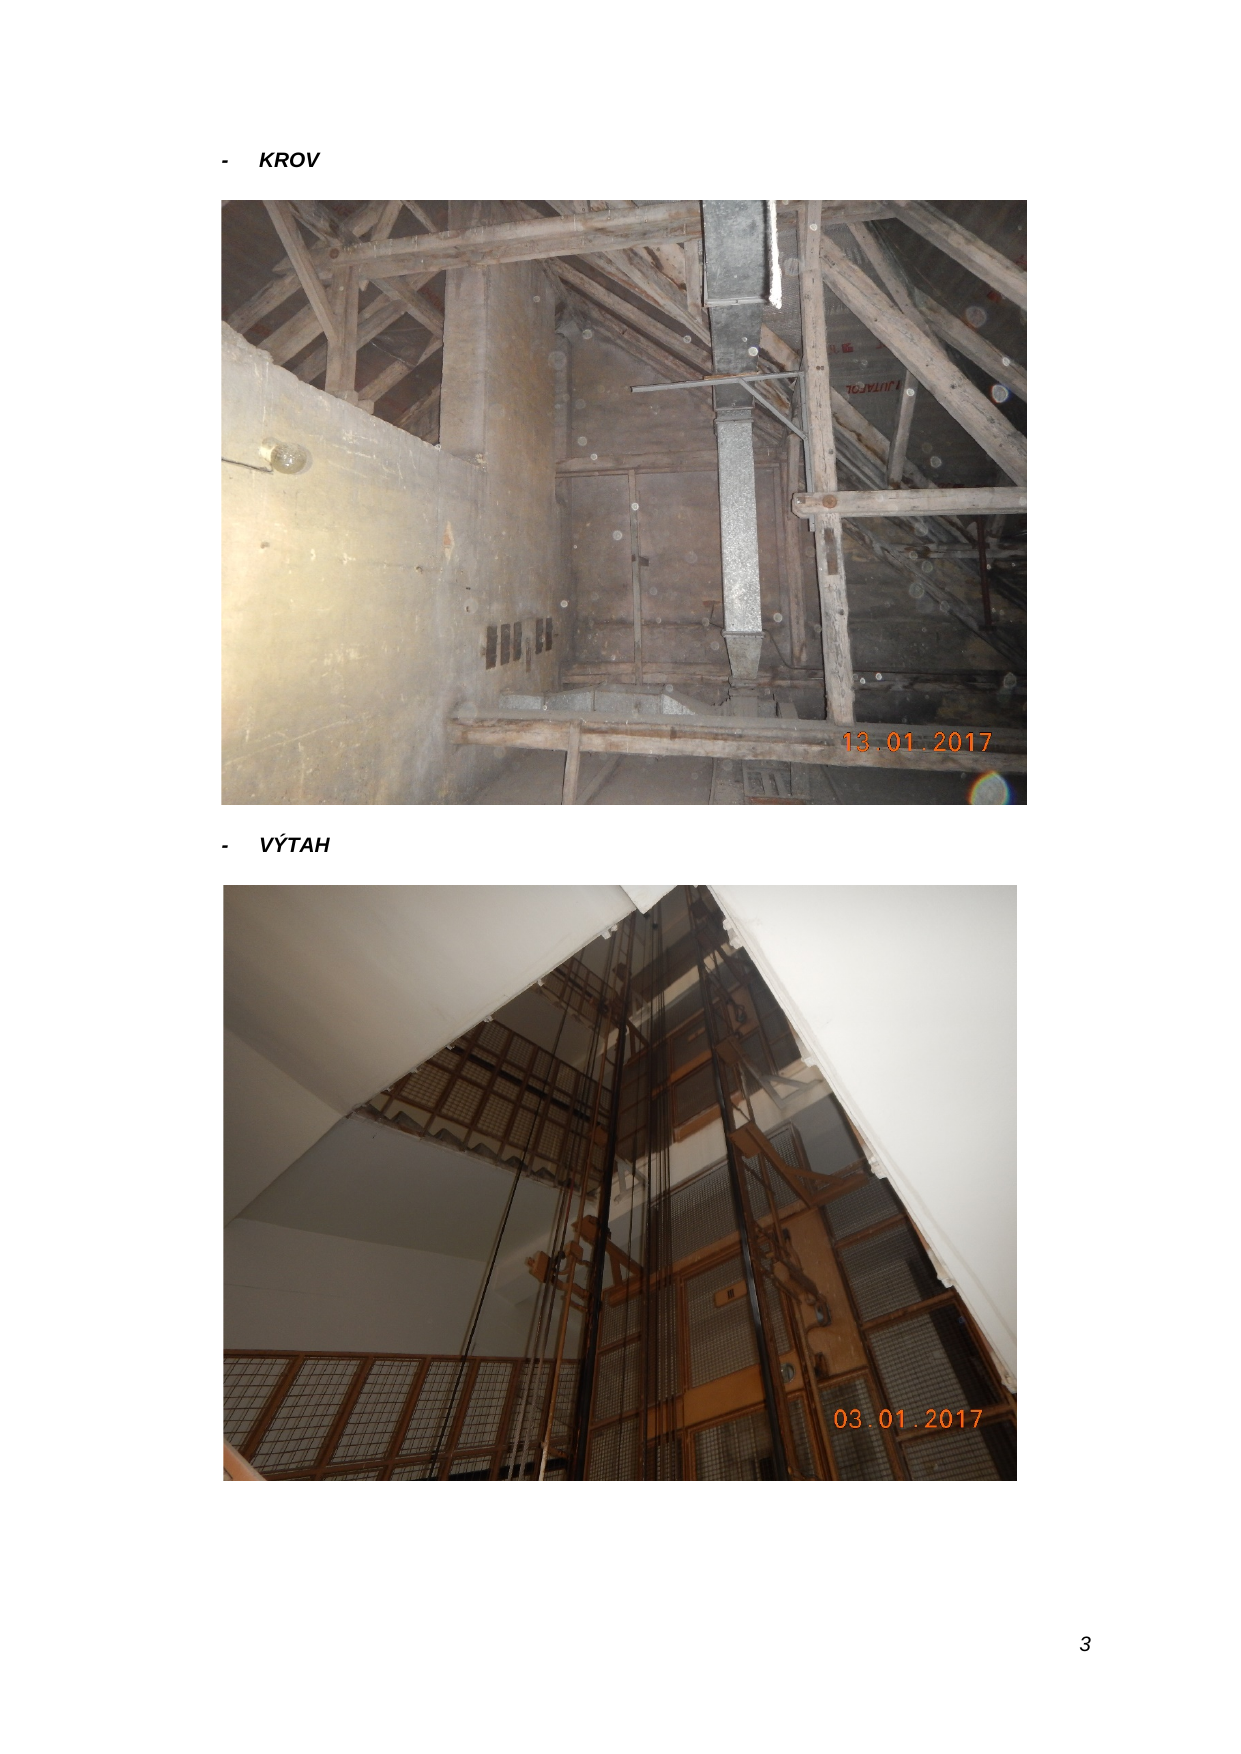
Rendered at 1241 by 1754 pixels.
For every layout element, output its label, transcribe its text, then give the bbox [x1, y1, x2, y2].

picture [221, 200, 1027, 805]
list KROV [221, 148, 1093, 172]
list VÝTAH [221, 833, 1093, 857]
picture [223, 885, 1017, 1481]
